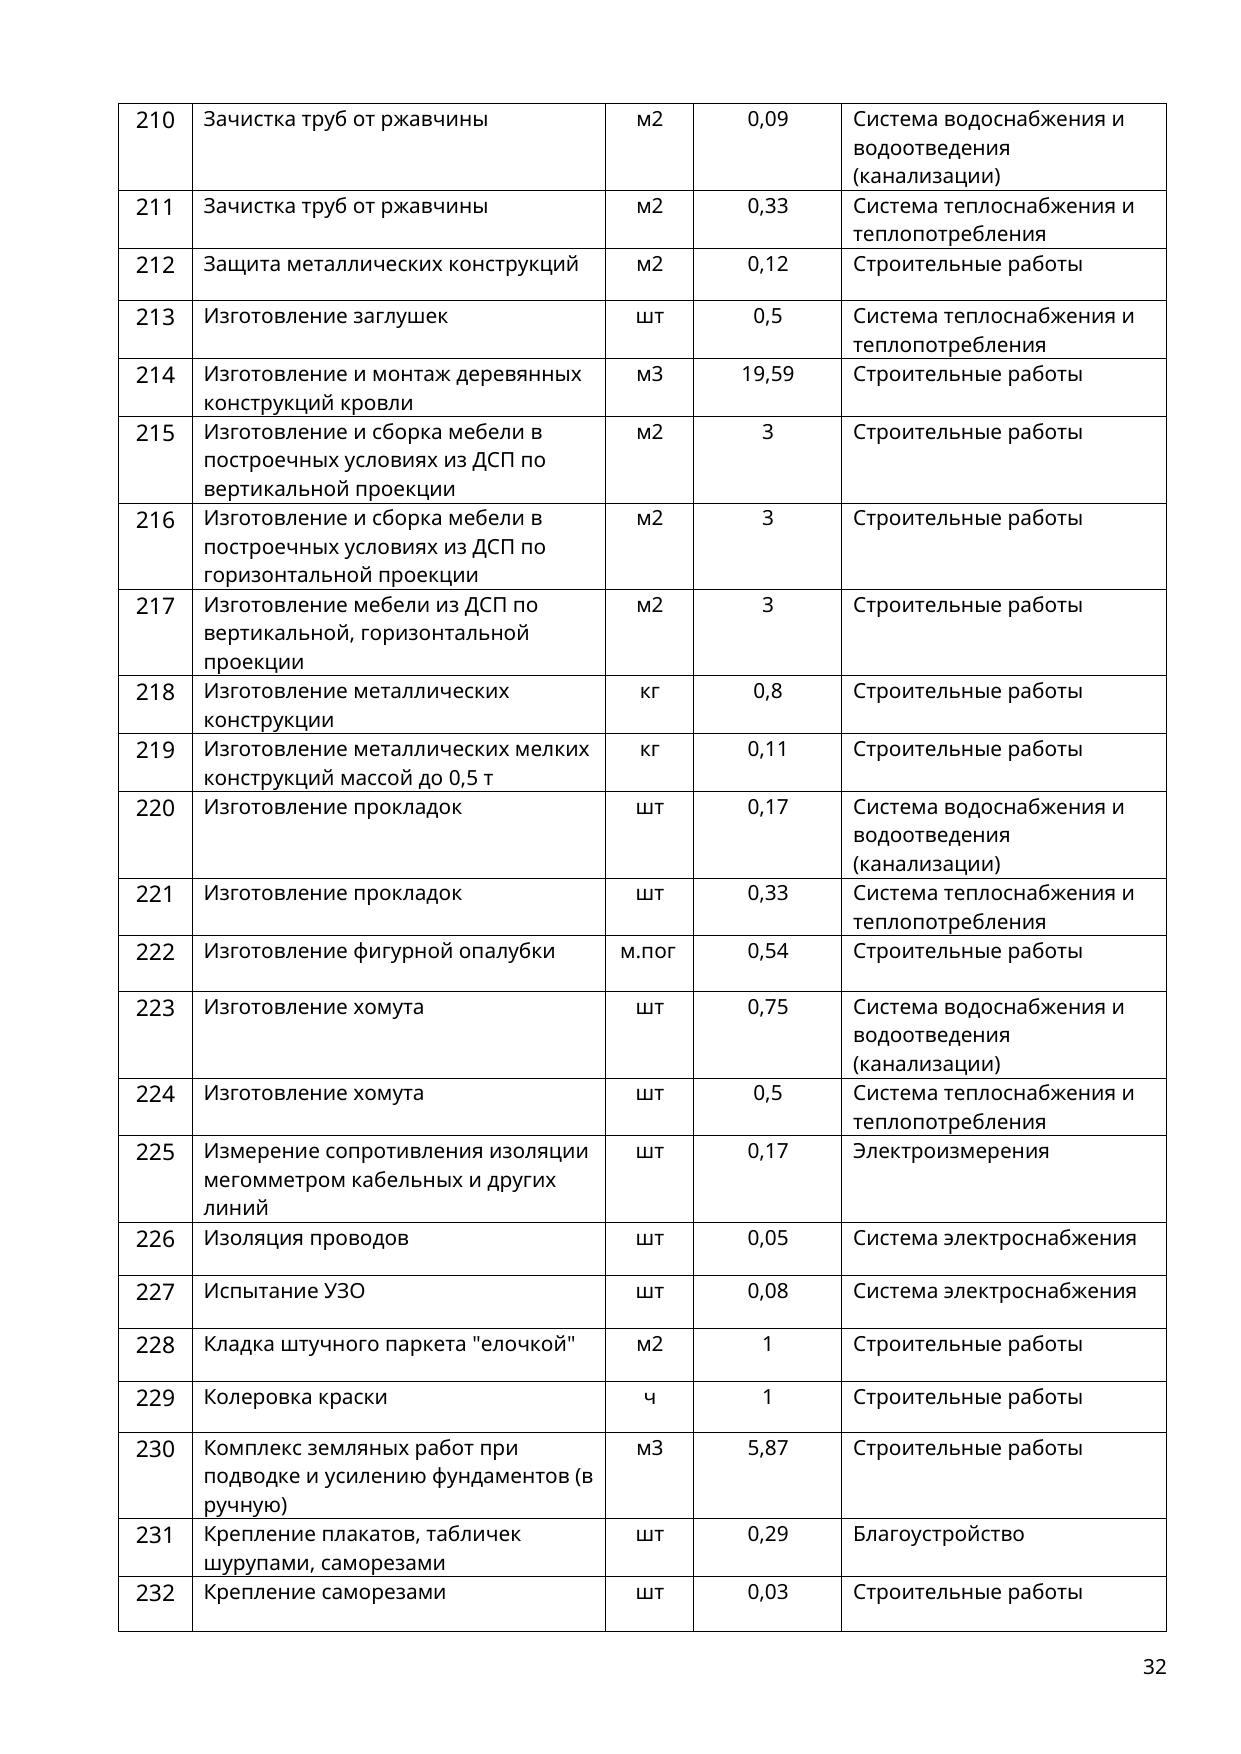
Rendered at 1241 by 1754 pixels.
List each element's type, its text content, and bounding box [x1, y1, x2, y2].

table_cell м3 [606, 1433, 693, 1518]
table_cell шт [606, 792, 693, 877]
table_cell Строительные работы [842, 249, 1166, 300]
table_cell Строительные работы [842, 417, 1166, 502]
table_cell Зачистка труб от ржавчины [193, 104, 605, 190]
table_cell 232 [119, 1577, 192, 1631]
table_cell Зачистка труб от ржавчины [193, 191, 605, 248]
table_cell шт [606, 1577, 693, 1631]
table_cell Система электроснабжения [842, 1276, 1166, 1328]
table_cell Кладка штучного паркета "елочкой" [193, 1329, 605, 1381]
table_cell 1 [694, 1329, 841, 1381]
table_cell Строительные работы [842, 590, 1166, 675]
table_cell 223 [119, 992, 192, 1077]
table_cell Система теплоснабжения и теплопотребления [842, 879, 1166, 935]
table_cell Благоустройство [842, 1519, 1166, 1576]
table_cell 0,05 [694, 1223, 841, 1275]
table_cell 0,5 [694, 301, 841, 358]
table_cell Изготовление фигурной опалубки [193, 936, 605, 991]
table_cell 216 [119, 504, 192, 589]
table_cell Испытание УЗО [193, 1276, 605, 1328]
table_cell шт [606, 1223, 693, 1275]
table_cell 0,17 [694, 792, 841, 877]
table_cell 3 [694, 504, 841, 589]
table_cell 0,54 [694, 936, 841, 991]
table_cell 215 [119, 417, 192, 502]
table_cell Изготовление прокладок [193, 792, 605, 877]
table_cell Крепление саморезами [193, 1577, 605, 1631]
table_cell 0,11 [694, 734, 841, 791]
table_cell Изготовление и сборка мебели в построечных условиях из ДСП по вертикальной проекции [193, 417, 605, 502]
table_cell шт [606, 301, 693, 358]
table_cell 213 [119, 301, 192, 358]
table_cell м2 [606, 191, 693, 248]
table_cell 211 [119, 191, 192, 248]
table_cell шт [606, 1136, 693, 1222]
table_cell 220 [119, 792, 192, 877]
table_cell 214 [119, 359, 192, 416]
table_cell 219 [119, 734, 192, 791]
table_cell Крепление плакатов, табличек шурупами, саморезами [193, 1519, 605, 1576]
table_cell Строительные работы [842, 359, 1166, 416]
table_cell м2 [606, 1329, 693, 1381]
table_cell 222 [119, 936, 192, 991]
table_cell шт [606, 1079, 693, 1135]
table_cell кг [606, 676, 693, 733]
table_cell 0,09 [694, 104, 841, 190]
table_cell м2 [606, 590, 693, 675]
table_cell Изготовление хомута [193, 992, 605, 1077]
table_cell Система теплоснабжения и теплопотребления [842, 191, 1166, 248]
table_cell м2 [606, 417, 693, 502]
table_cell 0,33 [694, 191, 841, 248]
table_cell Изготовление хомута [193, 1079, 605, 1135]
table_cell 3 [694, 590, 841, 675]
table_cell 0,12 [694, 249, 841, 300]
table_cell Защита металлических конструкций [193, 249, 605, 300]
table_cell 226 [119, 1223, 192, 1275]
table_cell Изготовление металлических мелких конструкций массой до 0,5 т [193, 734, 605, 791]
table_cell 225 [119, 1136, 192, 1222]
table_cell Строительные работы [842, 1577, 1166, 1631]
table_cell м2 [606, 249, 693, 300]
table_cell м3 [606, 359, 693, 416]
table_cell Измерение сопротивления изоляции мегомметром кабельных и других линий [193, 1136, 605, 1222]
table_cell Строительные работы [842, 1329, 1166, 1381]
table_cell Строительные работы [842, 734, 1166, 791]
table_cell м2 [606, 104, 693, 190]
table_cell Изготовление и монтаж деревянных конструкций кровли [193, 359, 605, 416]
table_cell 19,59 [694, 359, 841, 416]
table_cell Изготовление прокладок [193, 879, 605, 935]
table_cell Изготовление металлических конструкции [193, 676, 605, 733]
table_cell 224 [119, 1079, 192, 1135]
table_cell м2 [606, 504, 693, 589]
table_cell 217 [119, 590, 192, 675]
table_cell 218 [119, 676, 192, 733]
table_cell 231 [119, 1519, 192, 1576]
table_cell Изготовление заглушек [193, 301, 605, 358]
table_cell шт [606, 879, 693, 935]
table_cell 0,75 [694, 992, 841, 1077]
table_cell 0,17 [694, 1136, 841, 1222]
table_cell Система водоснабжения и водоотведения (канализации) [842, 992, 1166, 1077]
table_cell 228 [119, 1329, 192, 1381]
table_cell 0,33 [694, 879, 841, 935]
table_cell Строительные работы [842, 1382, 1166, 1432]
table_cell Комплекс земляных работ при подводке и усилению фундаментов (в ручную) [193, 1433, 605, 1518]
table_cell 3 [694, 417, 841, 502]
table_cell Колеровка краски [193, 1382, 605, 1432]
table_cell Строительные работы [842, 1433, 1166, 1518]
table_cell Строительные работы [842, 676, 1166, 733]
table_cell Электроизмерения [842, 1136, 1166, 1222]
table_cell 0,29 [694, 1519, 841, 1576]
table_cell 229 [119, 1382, 192, 1432]
table_cell 212 [119, 249, 192, 300]
table_cell 0,08 [694, 1276, 841, 1328]
table_cell шт [606, 1276, 693, 1328]
table_cell Система водоснабжения и водоотведения (канализации) [842, 104, 1166, 190]
table_cell Изготовление мебели из ДСП по вертикальной, горизонтальной проекции [193, 590, 605, 675]
table_cell Система теплоснабжения и теплопотребления [842, 1079, 1166, 1135]
table_cell м.пог [606, 936, 693, 991]
table_cell кг [606, 734, 693, 791]
table_cell шт [606, 992, 693, 1077]
table_cell Строительные работы [842, 504, 1166, 589]
table_cell Изоляция проводов [193, 1223, 605, 1275]
table_cell Система водоснабжения и водоотведения (канализации) [842, 792, 1166, 877]
table_cell 5,87 [694, 1433, 841, 1518]
table_cell Изготовление и сборка мебели в построечных условиях из ДСП по горизонтальной проекции [193, 504, 605, 589]
table_cell 0,8 [694, 676, 841, 733]
table_cell ч [606, 1382, 693, 1432]
table_cell Система электроснабжения [842, 1223, 1166, 1275]
table_cell Система теплоснабжения и теплопотребления [842, 301, 1166, 358]
table_cell шт [606, 1519, 693, 1576]
table_cell 1 [694, 1382, 841, 1432]
table_cell 0,03 [694, 1577, 841, 1631]
table_cell Строительные работы [842, 936, 1166, 991]
table_cell 0,5 [694, 1079, 841, 1135]
table_cell 230 [119, 1433, 192, 1518]
table_cell 227 [119, 1276, 192, 1328]
table_cell 210 [119, 104, 192, 190]
table_cell 221 [119, 879, 192, 935]
